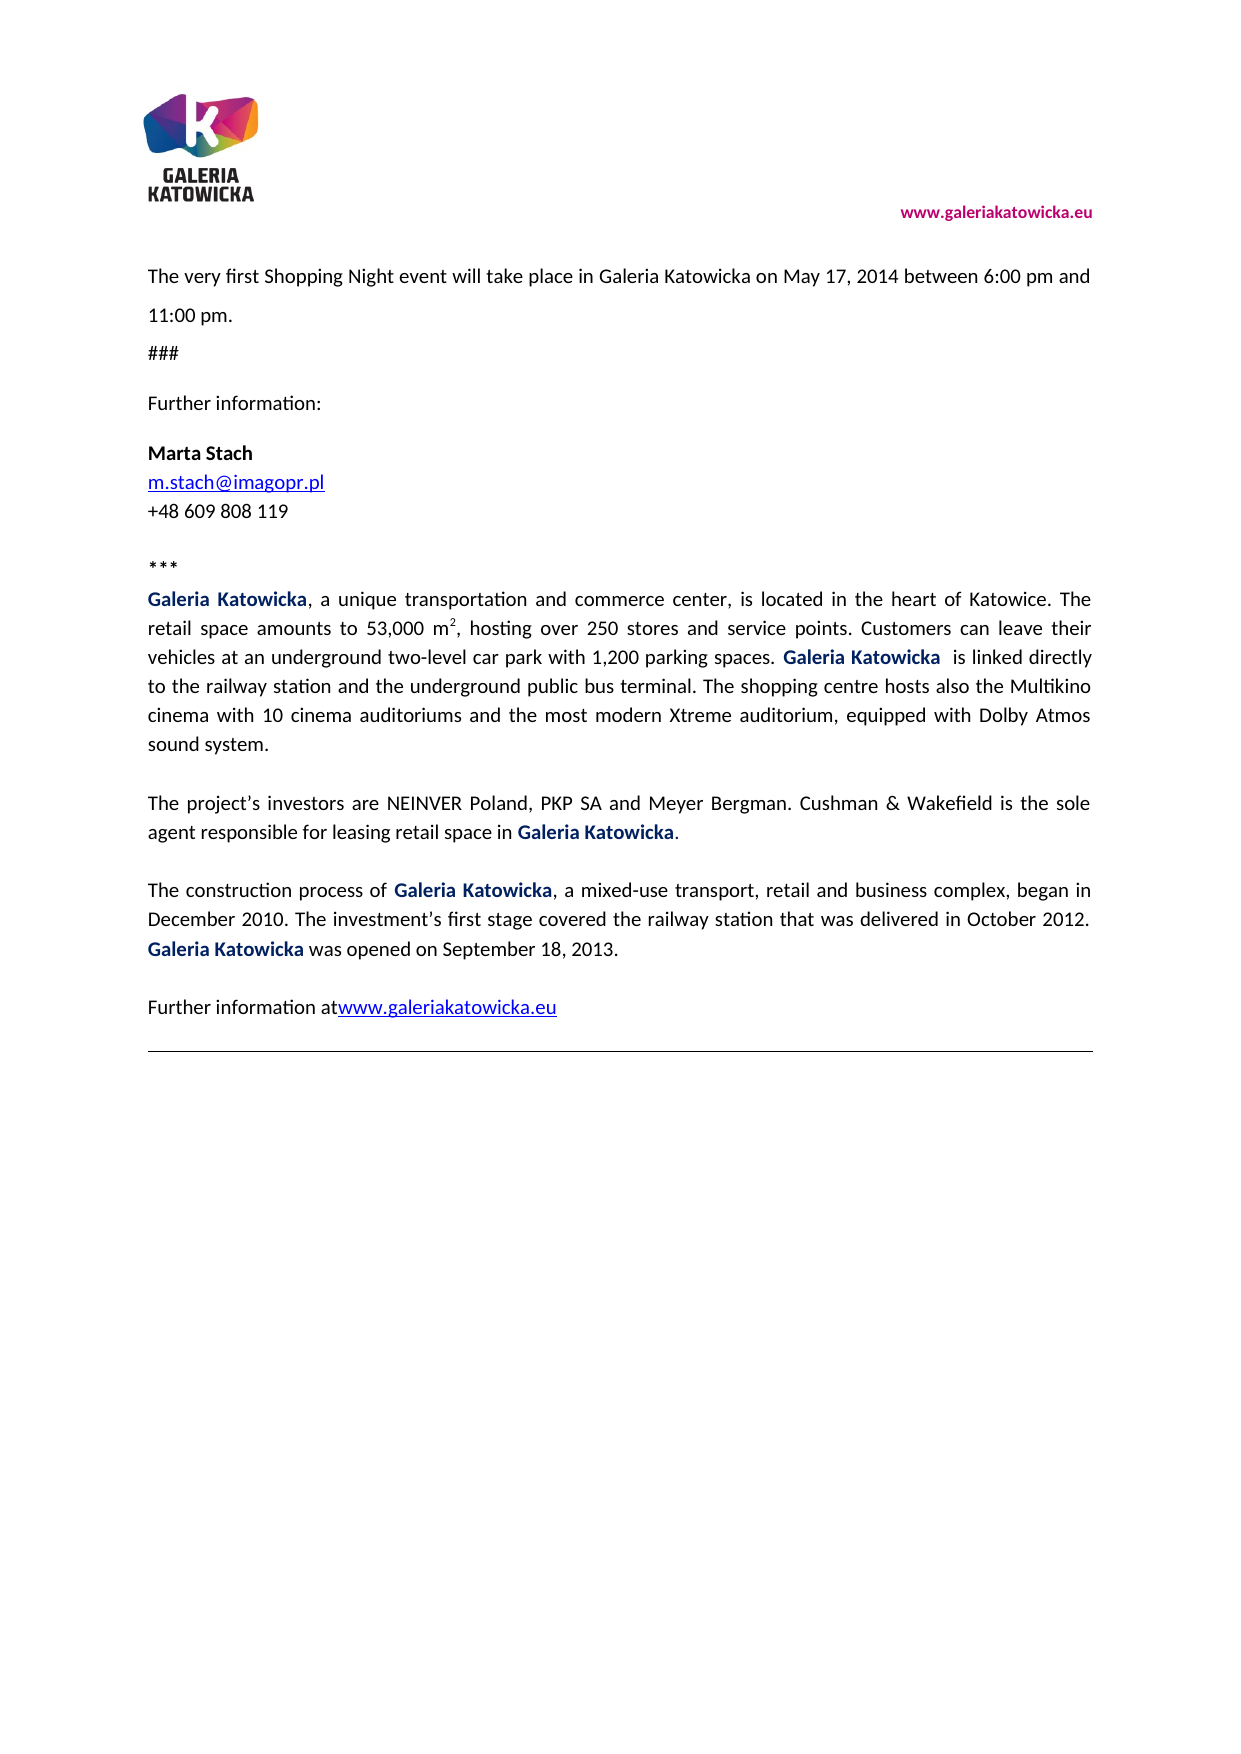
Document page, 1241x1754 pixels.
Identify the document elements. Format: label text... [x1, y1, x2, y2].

text The project’s investors are NEINVER Poland, PKP SA and Meyer Bergman. Cushman & Wakefield is the sole agent responsible for leasing retail space in Galeria Katowicka. [148, 790, 1093, 844]
text ### [148, 340, 1093, 365]
text Galeria Katowicka, a unique transportation and commerce center, is located in the heart of Katowice. The retail space amounts to 53,000 m2, hosting over 250 stores and service points. Customers can leave their vehicles at an underground two-level car park with 1,200 parking spaces. Galeria Katowicka is linked directly to the railway station and the underground public bus terminal. The shopping centre hosts also the Multikino cinema with 10 cinema auditoriums and the most modern Xtreme auditorium, equipped with Dolby Atmos sound system. [148, 586, 1093, 757]
text Further information: [148, 390, 1093, 415]
text m.stach@imagopr.pl [148, 469, 1093, 494]
text Further information atwww.galeriakatowicka.eu [148, 994, 1093, 1019]
text The construction process of Galeria Katowicka, a mixed-use transport, retail and business complex, began in December 2010. The investment’s first stage covered the railway station that was delivered in October 2012. Galeria Katowicka was opened on September 18, 2013. [148, 877, 1093, 961]
text The very first Shopping Night event will take place in Galeria Katowicka on May 17, 2014 between 6:00 pm and 11:00 pm. [148, 264, 1093, 327]
text +48 609 808 119 [148, 498, 1093, 524]
text Marta Stach [148, 440, 1093, 465]
picture [141, 60, 288, 235]
text *** [148, 557, 1093, 582]
